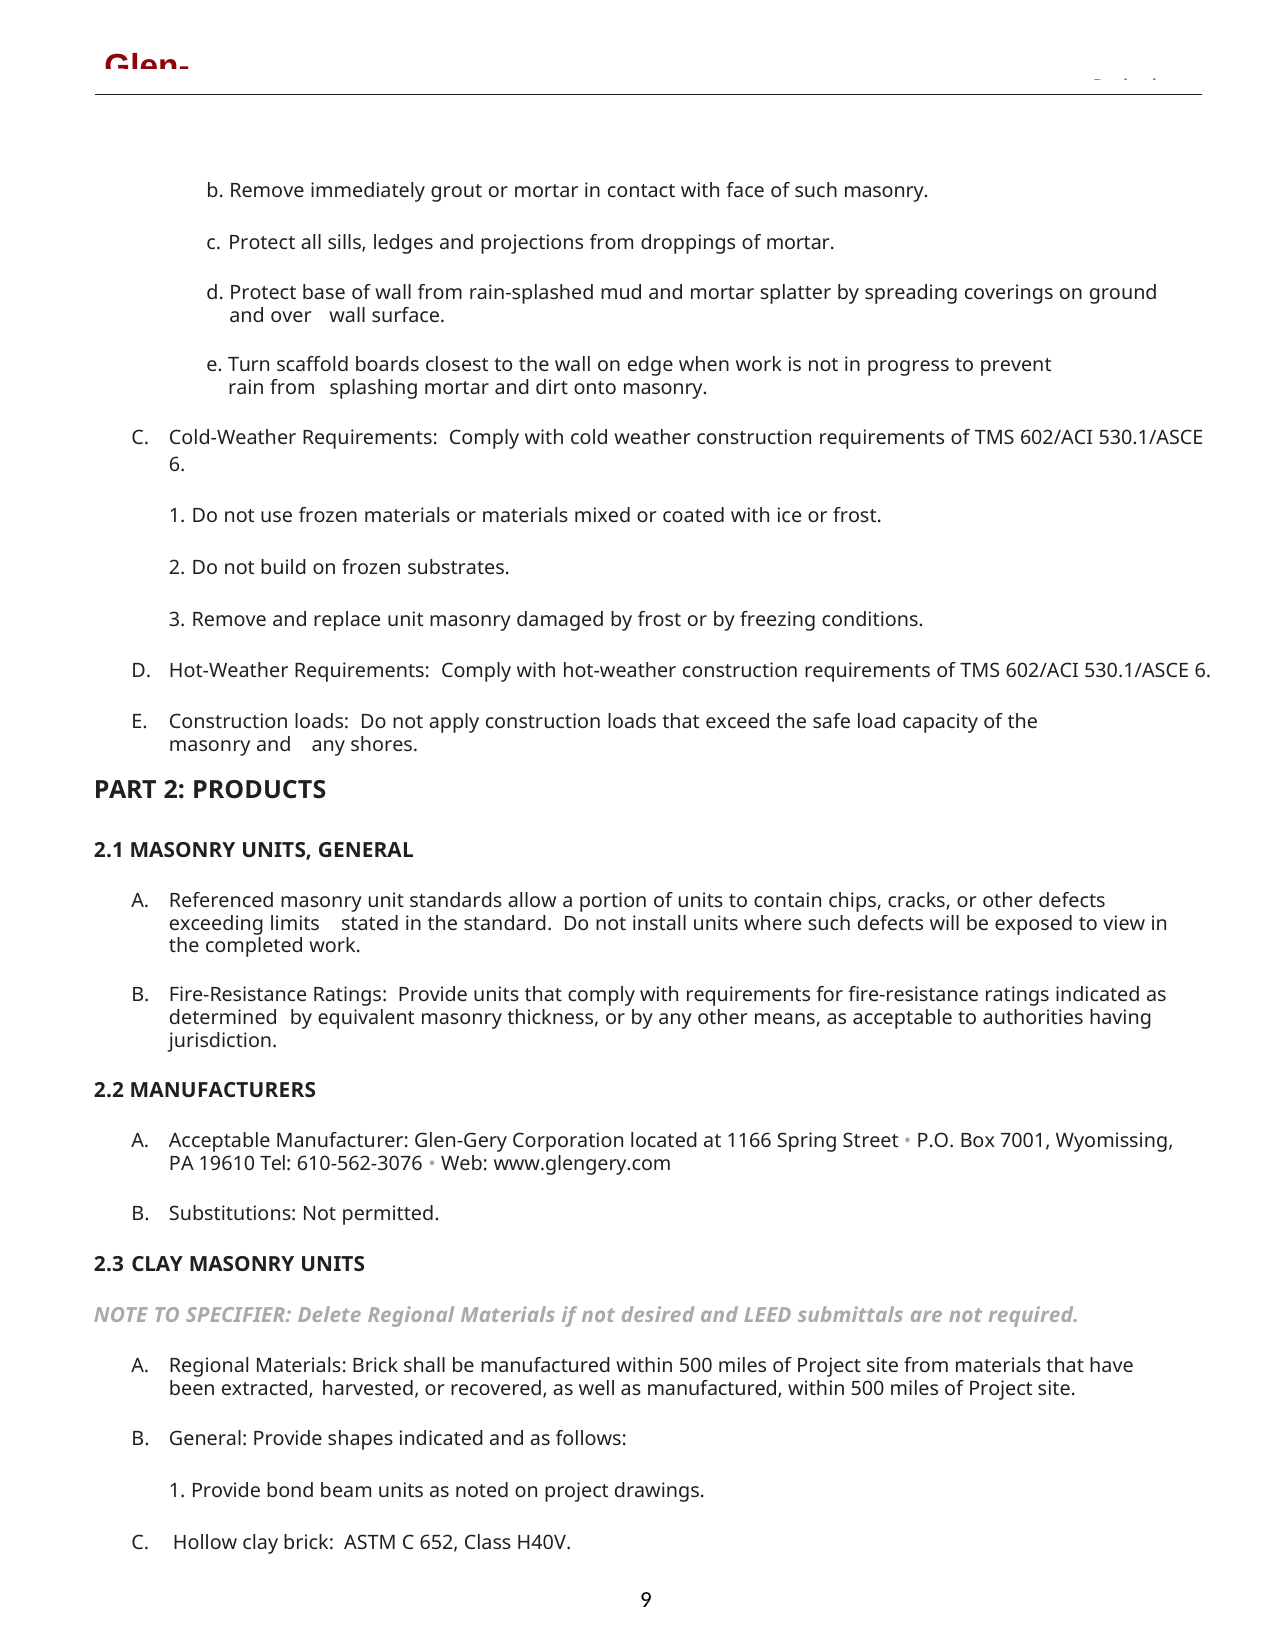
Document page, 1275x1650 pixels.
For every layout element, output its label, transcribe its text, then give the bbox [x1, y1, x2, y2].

list Referenced masonry unit standards allow a portion of units to contain chips, cracks, or other defects exceeding limits stated in the standard. Do not install units where such defects will be exposed to view in the completed work. [131, 889, 1184, 957]
subtitle CLAY MASONRY UNITS [94, 1249, 1217, 1278]
list Remove and replace unit masonry damaged by frost or by freezing conditions. [169, 605, 1217, 632]
list Turn scaffold boards closest to the wall on edge when work is not in progress to prevent rain from splashing mortar and dirt onto masonry. [206, 353, 1076, 399]
list Do not use frozen materials or materials mixed or coated with ice or frost. [169, 502, 1217, 529]
list Remove immediately grout or mortar in contact with face of such masonry. [206, 177, 1217, 204]
list Construction loads: Do not apply construction loads that exceed the safe load capacity of the masonry and any shores. [131, 710, 1099, 756]
list Protect base of wall from rain-splashed mud and mortar splatter by spreading coverings on ground and over wall surface. [206, 281, 1158, 327]
subtitle MANUFACTURERS [94, 1075, 1217, 1103]
list Protect all sills, ledges and projections from droppings of mortar. [206, 228, 1217, 255]
list Substitutions: Not permitted. [131, 1199, 1217, 1226]
subtitle NOTE TO SPECIFIER: Delete Regional Materials if not desired and LEED submittals are not required. [94, 1300, 1217, 1329]
list Hollow clay brick: ASTM C 652, Class H40V. [131, 1528, 1217, 1555]
list Do not build on frozen substrates. [169, 553, 1217, 580]
list Provide bond beam units as noted on project drawings. [169, 1476, 1217, 1503]
list Fire-Resistance Ratings: Provide units that comply with requirements for fire-resistance ratings indicated as determined by equivalent masonry thickness, or by any other means, as acceptable to authorities having jurisdiction. [131, 983, 1184, 1052]
list Acceptable Manufacturer: Glen-Gery Corporation located at 1166 Spring Street • P.O. Box 7001, Wyomissing, PA 19610 Tel: 610-562-3076 • Web: www.glengery.com [131, 1129, 1197, 1175]
subtitle MASONRY UNITS, GENERAL [94, 835, 1217, 863]
list Regional Materials: Brick shall be manufactured within 500 miles of Project site from materials that have been extracted, harvested, or recovered, as well as manufactured, within 500 miles of Project site. [131, 1354, 1184, 1400]
list Cold-Weather Requirements: Comply with cold weather construction requirements of TMS 602/ACI 530.1/ASCE 6. [131, 423, 1217, 477]
list Hot-Weather Requirements: Comply with hot-weather construction requirements of TMS 602/ACI 530.1/ASCE 6. [131, 657, 1217, 684]
subtitle PART 2: PRODUCTS [94, 772, 1217, 806]
list General: Provide shapes indicated and as follows: [131, 1424, 1217, 1452]
